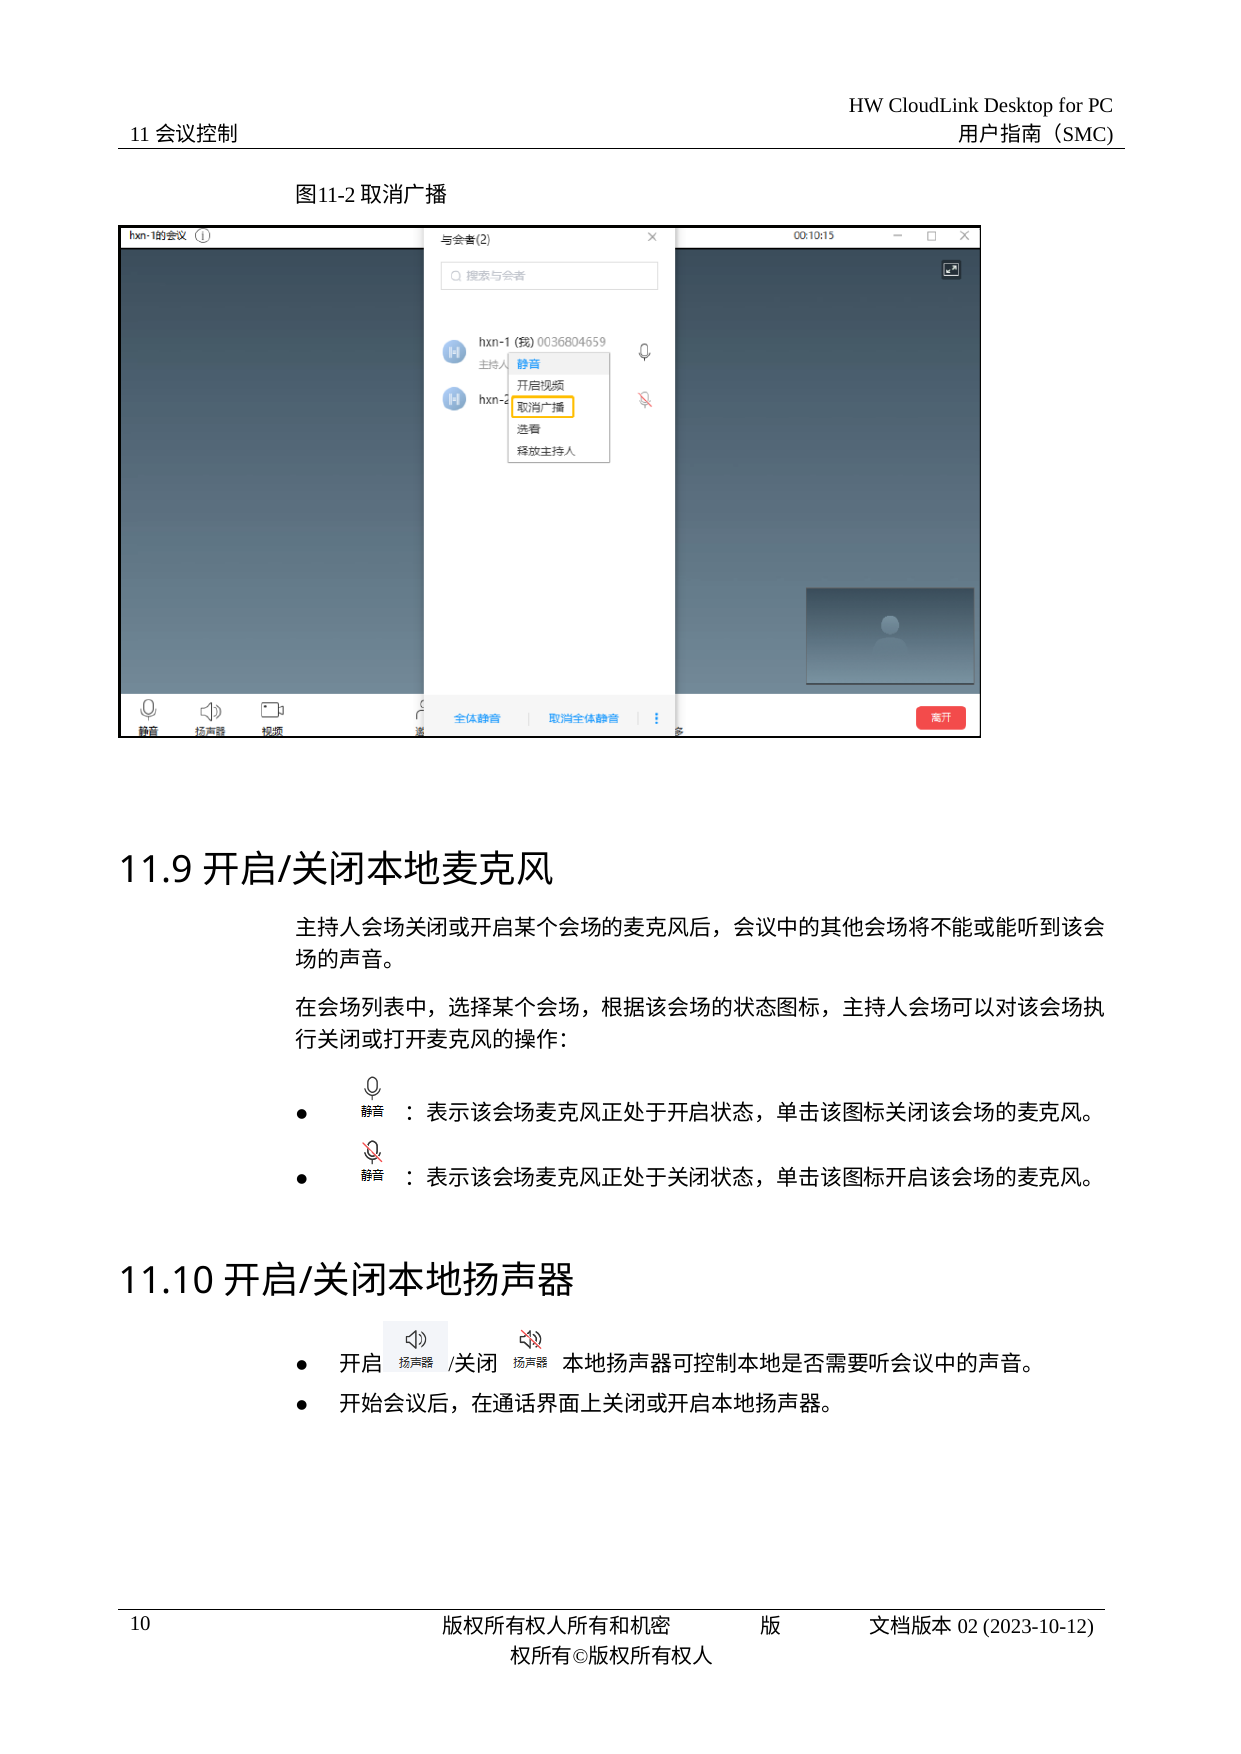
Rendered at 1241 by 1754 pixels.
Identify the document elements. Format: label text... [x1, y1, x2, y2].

list ：表示该会场麦克风正处于关闭状态，单击该图标开启该会场的麦克风。 [295, 1135, 1122, 1191]
subtitle 开启/关闭本地麦克风 [118, 842, 1122, 893]
list ：表示该会场麦克风正处于开启状态，单击该图标关闭该会场的麦克风。 [295, 1070, 1122, 1127]
picture [339, 1134, 405, 1185]
text 主持人会场关闭或开启某个会场的麦克风后，会议中的其他会场将不能或能听到该会场的声音。 [295, 910, 1122, 973]
picture [339, 1070, 405, 1121]
subtitle 开启/关闭本地扬声器 [118, 1254, 1122, 1305]
list 开始会议后，在通话界面上关闭或开启本地扬声器。 [295, 1386, 1122, 1418]
picture [497, 1321, 563, 1372]
text 在会场列表中，选择某个会场，根据该会场的状态图标，主持人会场可以对该会场执行关闭或打开麦克风的操作： [295, 990, 1122, 1053]
text 取消广播 [295, 177, 1122, 209]
picture [118, 225, 981, 738]
picture [383, 1321, 448, 1372]
list 开启/关闭本地扬声器可控制本地是否需要听会议中的声音。 [295, 1321, 1122, 1378]
